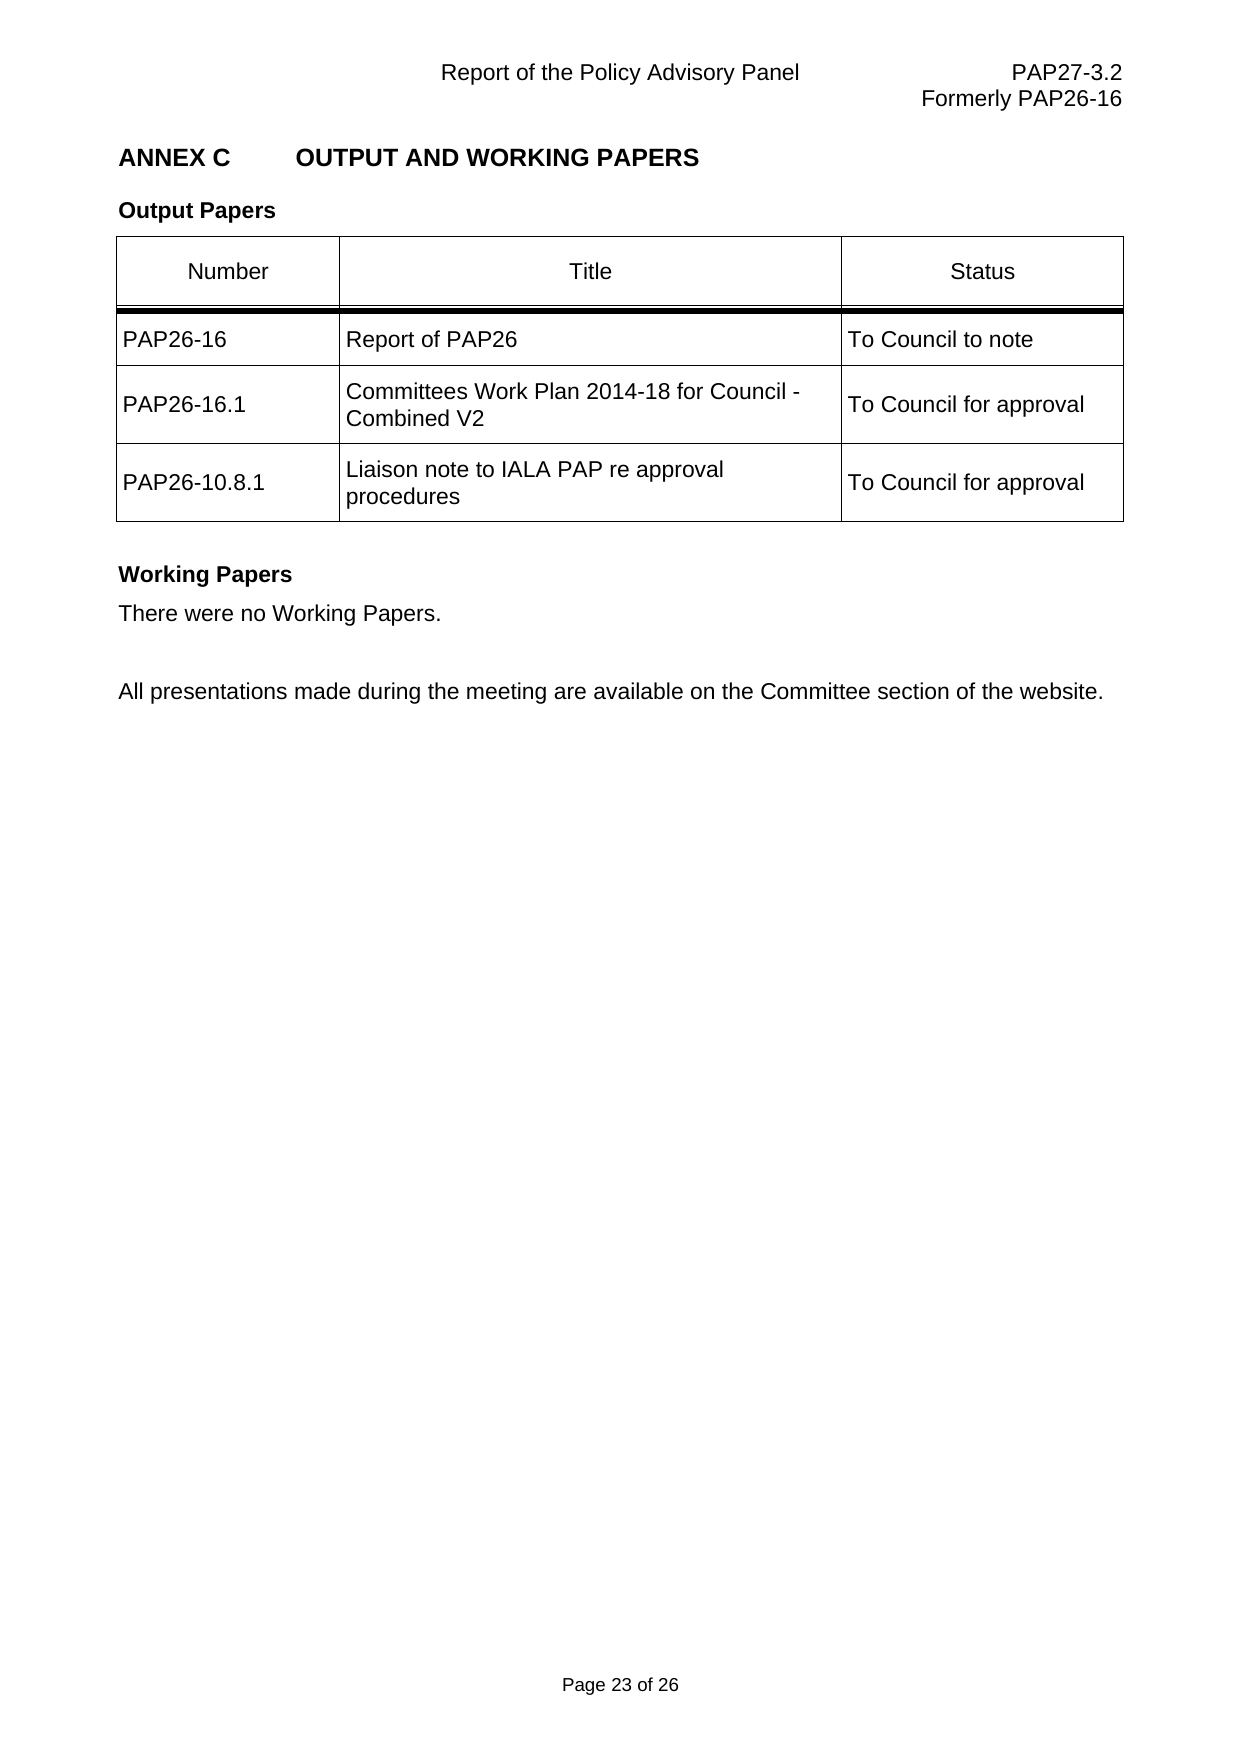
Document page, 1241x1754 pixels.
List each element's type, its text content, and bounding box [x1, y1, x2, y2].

text All presentations made during the meeting are available on the Committee section of the website. [118, 678, 1122, 704]
table_cell Report of PAP26 [340, 314, 841, 365]
table_cell PAP26-10.8.1 [117, 444, 339, 521]
text Output and Working papers [118, 143, 1122, 172]
table_cell To Council for approval [842, 366, 1123, 443]
text There were no Working Papers. [118, 600, 1122, 626]
table_header Title [340, 237, 841, 305]
text Output Papers [118, 197, 1122, 223]
table_cell PAP26-16.1 [117, 366, 339, 443]
table_cell PAP26-16 [117, 314, 339, 365]
table_header Number [117, 237, 339, 305]
table_cell To Council for approval [842, 444, 1123, 521]
table_cell To Council to note [842, 314, 1123, 365]
table_cell Committees Work Plan 2014-18 for Council - Combined V2 [340, 366, 841, 443]
table_header Status [842, 237, 1123, 305]
text Working Papers [118, 561, 1122, 587]
table_cell Liaison note to IALA PAP re approval procedures [340, 444, 841, 521]
